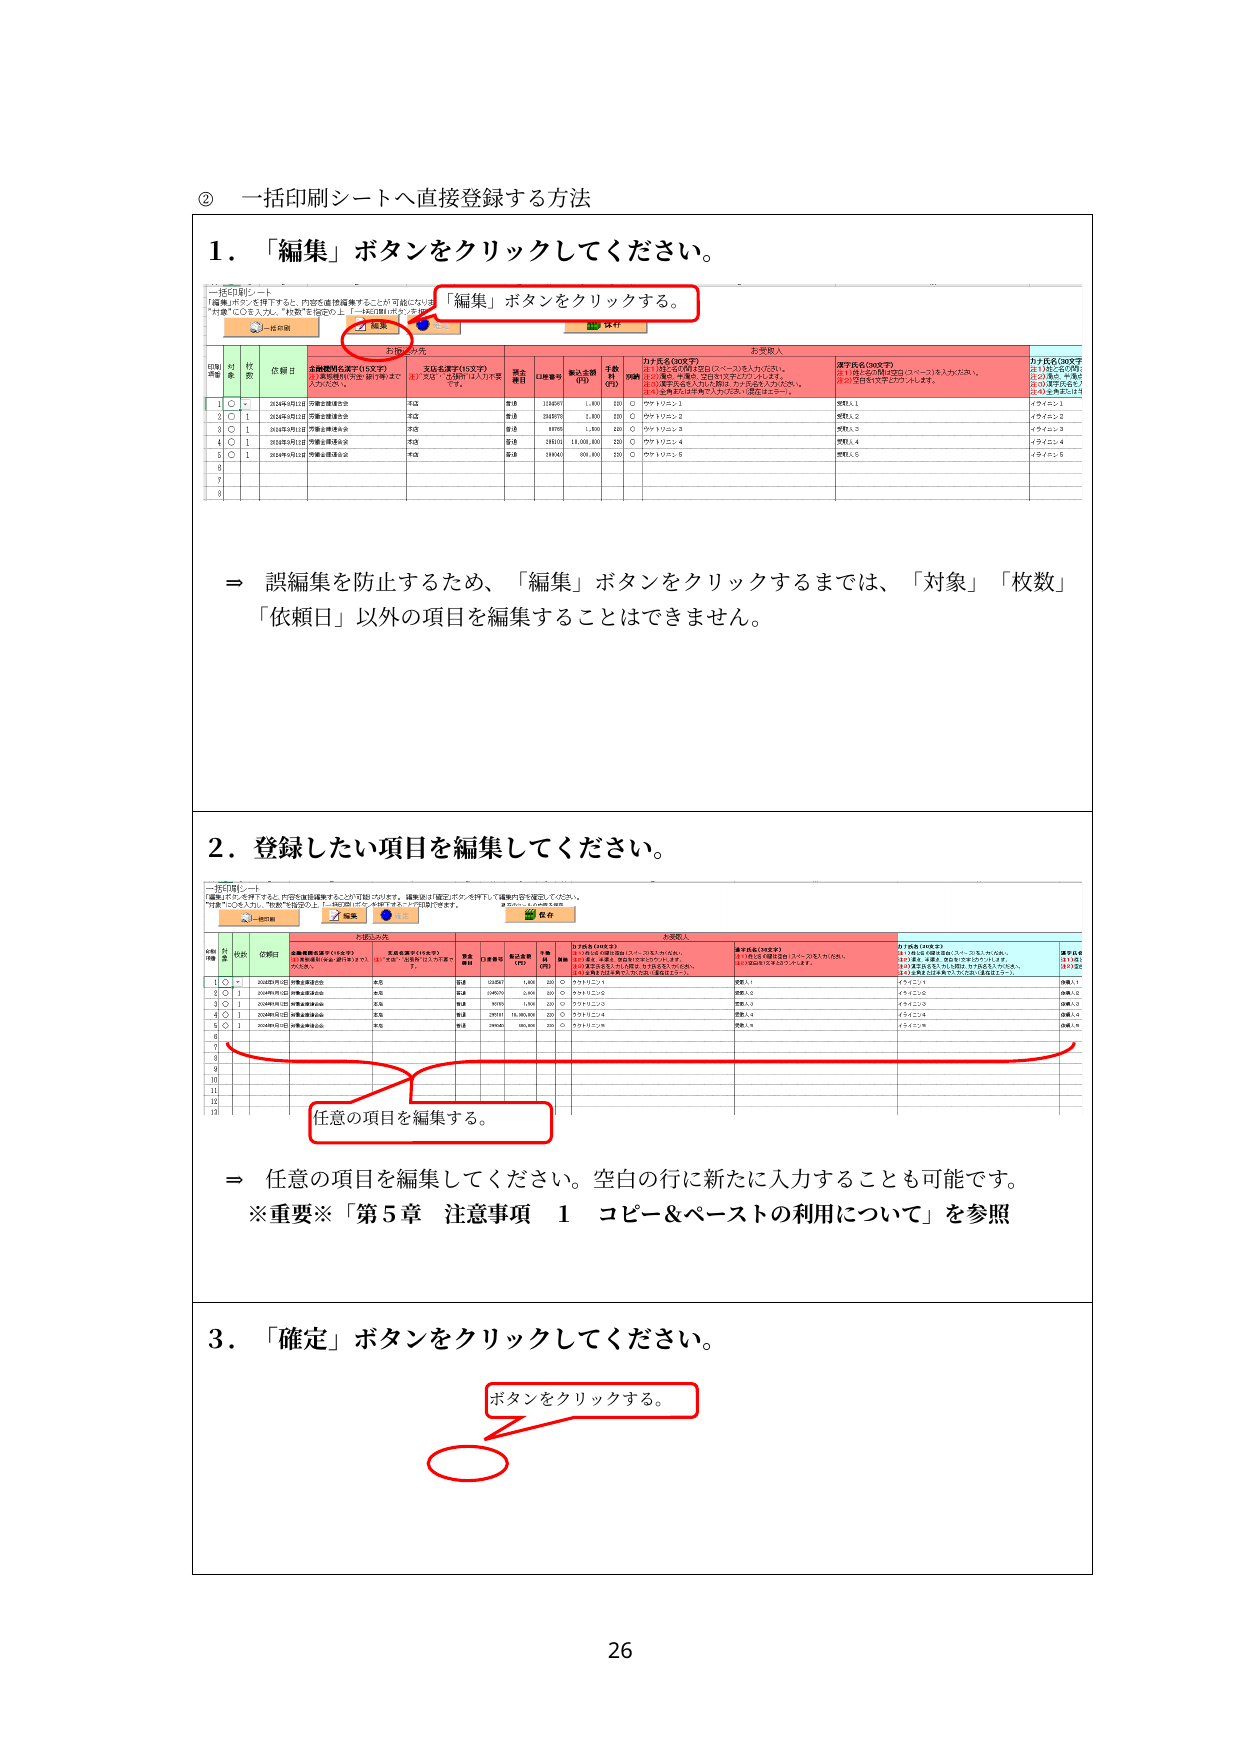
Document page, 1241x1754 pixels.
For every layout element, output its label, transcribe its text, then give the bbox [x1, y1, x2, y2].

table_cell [193, 1303, 1092, 1574]
subtitle 一括印刷シートへ直接登録する方法 [197, 179, 1092, 214]
table_cell ２．登録したい項目を編集してください。 ⇒ 任意の項目を編集してください。空白の行に新たに入力することも可能です。 ※重要※「第５章 注意事項 １ コピー＆ペーストの利用について」を参照 [193, 812, 1092, 1302]
table_header １．「編集」ボタンをクリックしてください。 ⇒ 誤編集を防止するため、「編集」ボタンをクリックするまでは、「対象」「枚数」「依頼日」以外の項目を編集することはできません。 [193, 215, 1092, 811]
picture [203, 881, 1083, 1115]
picture [203, 284, 1083, 501]
